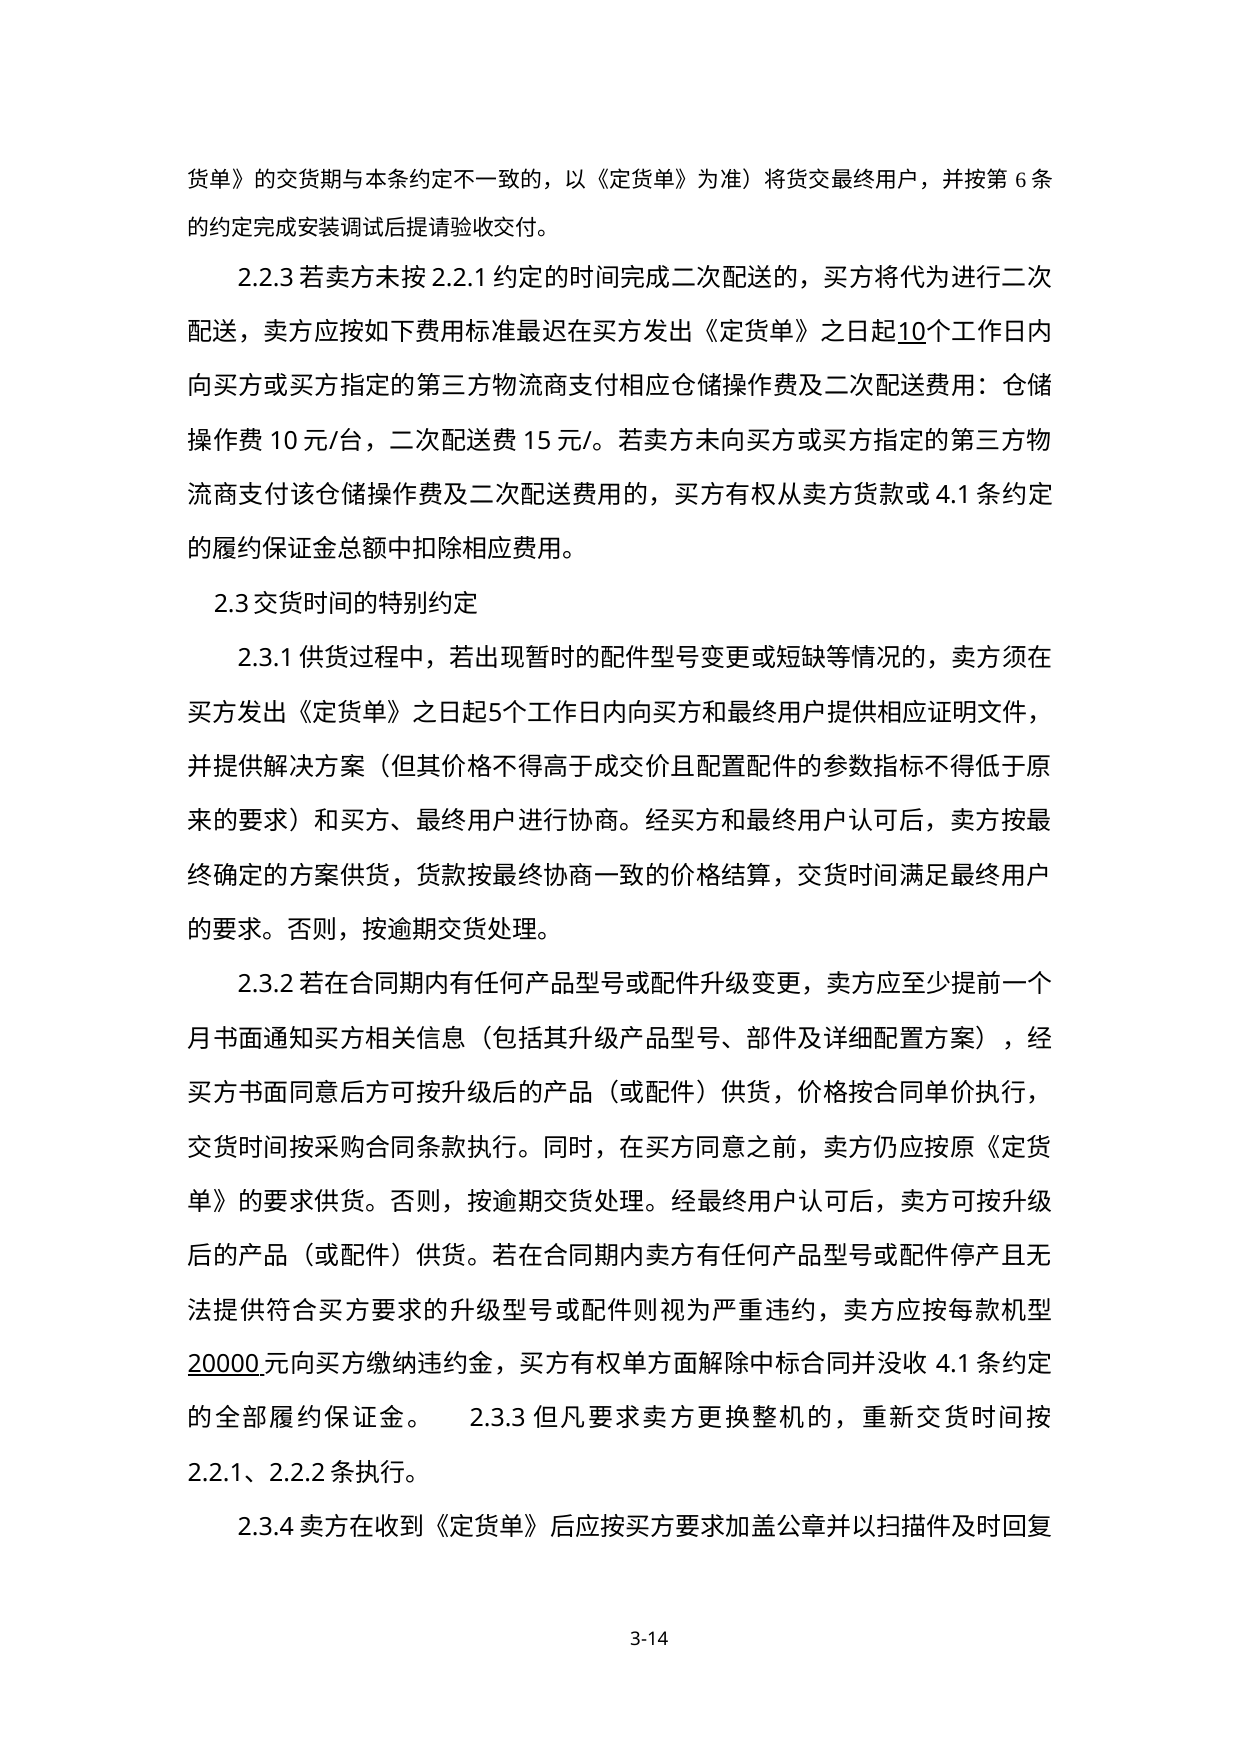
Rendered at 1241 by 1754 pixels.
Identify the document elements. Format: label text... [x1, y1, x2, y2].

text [187, 1506, 1053, 1543]
text 2.2.3若卖方未按2.2.1约定的时间完成二次配送的，买方将代为进行二次配送，卖方应按如下费用标准最迟在买方发出《定货单》之日起个工作日内向买方或买方指定的第三方物流商支付相应若卖方未向买方或买方指定的第三方物流商支付该仓储操作费及二次配送费用的，买方有权从卖方货款或4.1条约定的履约保证金总额中扣除相应费用。 [187, 257, 1053, 565]
text 2.3交货时间的特别约定 [187, 583, 1053, 619]
text 2.3.2若在合同期内有任何产品型号或配件升级变更，卖方应至少提前一个月书面通知买方相关信息（包括其升级产品型号、部件及详细配置方案）经买方书面同意后方可按升级后的产品（或配件）供货，价格按合同单价执行，交货时间按采购合同条款执行。同时，在买方同意之前，卖方仍应按原《定货单》的要求供货。否则，按逾期交货处理。 2.3.3但凡要求卖方更换整机的，重新交货时间按2.2.1、2.2.2条执行。 [187, 964, 1053, 1488]
text 2.3.1供货过程中，若出现暂时的配件型号变更或短缺等情况的，卖方须在买方发出《定货单》之日起个工作日内向买方和最终用户提供相应证明文件，并提供解决方案（但其价格不得高于成交价且配置配件的参数指标不得低于原来的要求）和买方、最终用户进行协商。经买方和最终用户认可后，卖方按最终确定的方案供货，货款按最终协商一致的价格结算，交货时间满足最终用户的要求。否则，按逾期交货处理。 [187, 638, 1053, 946]
